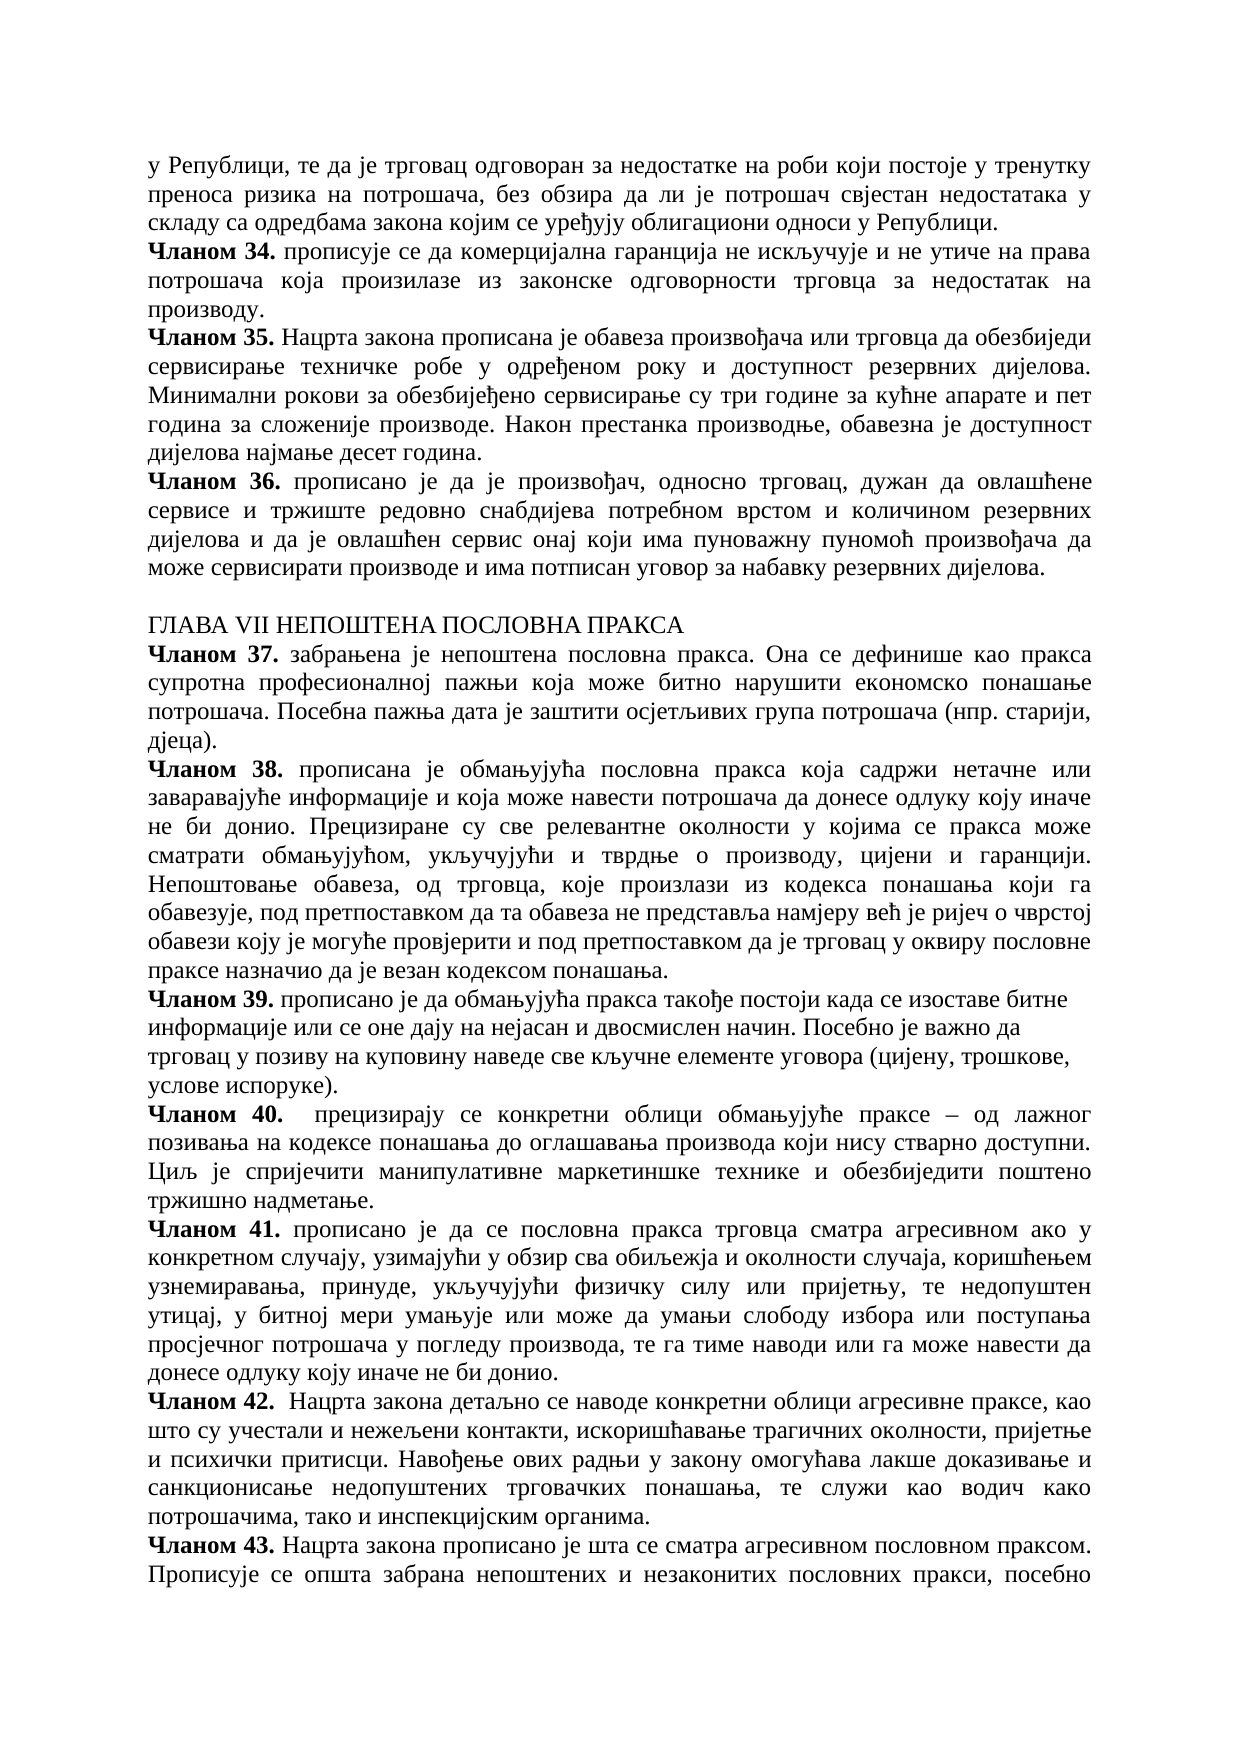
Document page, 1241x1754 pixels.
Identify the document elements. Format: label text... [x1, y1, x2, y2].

text Чланом 41. прописано је да се пословна пракса трговца сматра агресивном ако у конкретном случају, узимајући у обзир сва обиљежја и околности случаја, коришћењем узнемиравања, принуде, укључујући физичку силу или пријетњу, те недопуштен утицај, у битној мери умањује или може да умањи слободу избора или поступања просјечног потрошача у погледу производа, те га тиме наводи или га може навести да донесе одлуку коју иначе не би донио. [148, 1214, 1092, 1386]
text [148, 1530, 1092, 1587]
text Чланом 39. прописано је да обмањујућа пракса такође постоји када се изоставе битне информације или се оне дају на нејасан и двосмислен начин. Посебно је важно да трговац у позиву на куповину наведе све кључне елементе уговора (цијену, трошкове, услове испоруке). [148, 984, 1092, 1099]
subtitle ГЛАВА VII НЕПОШТЕНA ПОСЛОВНA ПРАКСA [148, 610, 1092, 639]
text Чланом 34. прописује се да комерцијална гаранција не искључује и не утиче на права потрошача која произилазе из законске одговорности трговца за недостатак на производу. [148, 236, 1092, 322]
text Чланом 37. забрањена је непоштена пословна пракса. Она се дефинише као пракса супротна професионалној пажњи која може битно нарушити економско понашање потрошача. Посебна пажња дата је заштити осјетљивих група потрошача (нпр. старији, дјеца). [148, 639, 1092, 754]
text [148, 150, 1092, 236]
text Чланом 42. Нацрта закона детаљно се наводе конкретни облици агресивне праксе, као што су учестали и нежељени контакти, искоришћавање трагичних околности, пријетње и психички притисци. Навођење ових радњи у закону омогућава лакше доказивање и санкционисање недопуштених трговачких понашања, те служи као водич како потрошачима, тако и инспекцијским органима. [148, 1386, 1092, 1530]
text Чланом 35. Нацрта закона прописана је обавеза произвођача или трговца да обезбиједи сервисирање техничке робе у одређеном року и доступност резервних дијелова. Минимални рокови за обезбијеђено сервисирање су три године за кућне апарате и пет година за сложеније производе. Након престанка производње, обавезна је доступност дијелова најмање десет година. [148, 322, 1092, 466]
text Чланом 36. прописано је да је произвођач, односно трговац, дужан да овлашћене сервисе и тржиште редовно снабдијева потребном врстом и количином резервних дијелова и да је овлашћен сервис онај који има пуноважну пуномоћ произвођача да може сервисирати производе и има потписан уговор за набавку резервних дијелова. [148, 466, 1092, 581]
text Чланом 40. прецизирају се конкретни облици обмањујуће праксе – од лажног позивања на кодексе понашања до оглашавања производа који нису стварно доступни. Циљ је спријечити манипулативне маркетиншке технике и обезбиједити поштено тржишно надметање. [148, 1099, 1092, 1214]
text Чланом 38. прописана је обмањујућа пословна пракса која садржи нетачне или заваравајуће информације и која може навести потрошача да донесе одлуку коју иначе не би донио. Прецизиране су све релевантне околности у којима се пракса може сматрати обмањујућом, укључујући и тврдње о производу, цијени и гаранцији. Непоштовање обавеза, од трговца, које произлази из кодекса понашања који га обавезује, под претпоставком да та обавеза не представља намјеру већ је ријеч о чврстој обавези коју је могуће провјерити и под претпоставком да је трговац у оквиру пословне праксе назначио да је везан кодексом понашања. [148, 754, 1092, 984]
